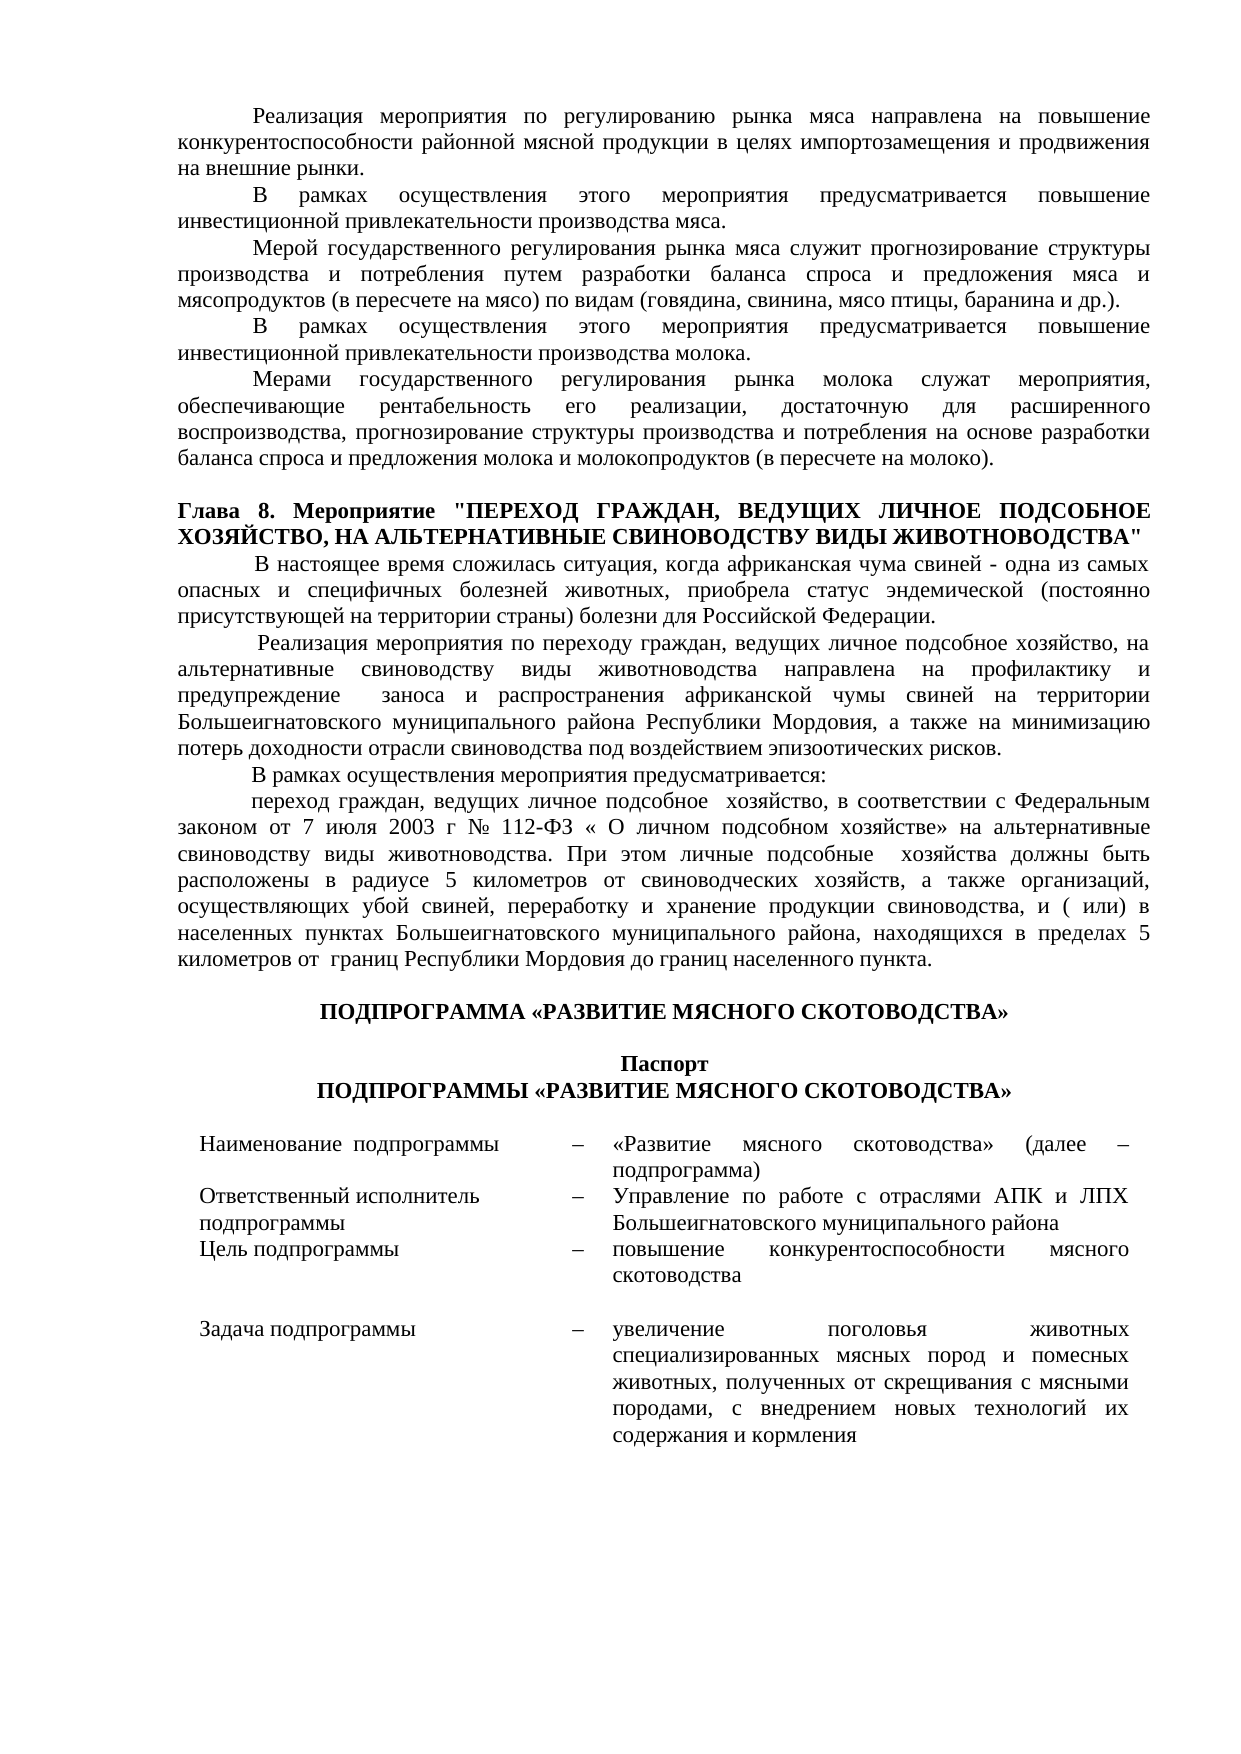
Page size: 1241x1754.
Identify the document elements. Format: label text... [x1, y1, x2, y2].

table_header Наименование подпрограммы [192, 1130, 550, 1182]
table_cell – [550, 1182, 605, 1235]
text Паспорт [177, 1051, 1152, 1077]
subtitle подпрограммы «Развитие мясного скотоводства» [177, 1077, 1152, 1103]
table_header – [550, 1130, 605, 1182]
subtitle Подпрограмма «Развитие мясного скотоводства» [177, 998, 1152, 1024]
table_cell Ответственный исполнитель подпрограммы [192, 1182, 550, 1235]
text В рамках осуществления этого мероприятия предусматривается повышение инвестиционной привлекательности производства мяса. [177, 181, 1152, 233]
text Мерой государственного регулирования рынка мяса служит прогнозирование структуры производства и потребления путем разработки баланса спроса и предложения мяса и мясопродуктов (в пересчете на мясо) по видам (говядина, свинина, мясо птицы, баранина и др.). [177, 233, 1152, 313]
text Реализация мероприятия по регулированию рынка мяса направлена на повышение конкурентоспособности районной мясной продукции в целях импортозамещения и продвижения на внешние рынки. [177, 102, 1152, 181]
table_cell Цель подпрограммы [192, 1235, 550, 1315]
table_header «Развитие мясного скотоводства» (далее – подпрограмма) [605, 1130, 1137, 1182]
table_cell Задача подпрограммы [192, 1315, 550, 1493]
subtitle Глава 8. Мероприятие "ПЕРЕХОД ГРАЖДАН, ВЕДУЩИХ ЛИЧНОЕ ПОДСОБНОЕ ХОЗЯЙСТВО, НА АЛЬТЕРНАТИВНЫЕ СВИНОВОДСТВУ ВИДЫ ЖИВОТНОВОДСТВА" [177, 497, 1152, 550]
table_cell повышение конкурентоспособности мясного скотоводства [605, 1235, 1137, 1315]
table_cell увеличение поголовья животных специализированных мясных пород и помесных животных, полученных от скрещивания с мясными породами, с внедрением новых технологий их содержания и кормления [605, 1315, 1137, 1493]
table_cell Управление по работе с отраслями АПК и ЛПХ Большеигнатовского муниципального района [605, 1182, 1137, 1235]
table_cell – [550, 1235, 605, 1315]
text Мерами государственного регулирования рынка молока служат мероприятия, обеспечивающие рентабельность его реализации, достаточную для расширенного воспроизводства, прогнозирование структуры производства и потребления на основе разработки баланса спроса и предложения молока и молокопродуктов (в пересчете на молоко). [177, 365, 1152, 471]
text Реализация мероприятия по переходу граждан, ведущих личное подсобное хозяйство, на альтернативные свиноводству виды животноводства направлена на профилактику и предупреждение заноса и распространения африканской чумы свиней на территории Большеигнатовского муниципального района Республики Мордовия, а также на минимизацию потерь доходности отрасли свиноводства под воздействием эпизоотических рисков. [177, 629, 1152, 761]
text В рамках осуществления мероприятия предусматривается: [207, 761, 1152, 787]
text В настоящее время сложилась ситуация, когда африканская чума свиней - одна из самых опасных и специфичных болезней животных, приобрела статус эндемической (постоянно присутствующей на территории страны) болезни для Российской Федерации. [177, 550, 1152, 629]
text В рамках осуществления этого мероприятия предусматривается повышение инвестиционной привлекательности производства молока. [177, 313, 1152, 365]
text переход граждан, ведущих личное подсобное хозяйство, в соответствии с Федеральным законом от 7 июля 2003 г № 112-ФЗ « О личном подсобном хозяйстве» на альтернативные свиноводству виды животноводства. При этом личные подсобные хозяйства должны быть расположены в радиусе 5 километров от свиноводческих хозяйств, а также организаций, осуществляющих убой свиней, переработку и хранение продукции свиноводства, и ( или) в населенных пунктах Большеигнатовского муниципального района, находящихся в пределах 5 километров от границ Республики Мордовия до границ населенного пункта. [177, 787, 1152, 971]
table_cell – [550, 1315, 605, 1493]
